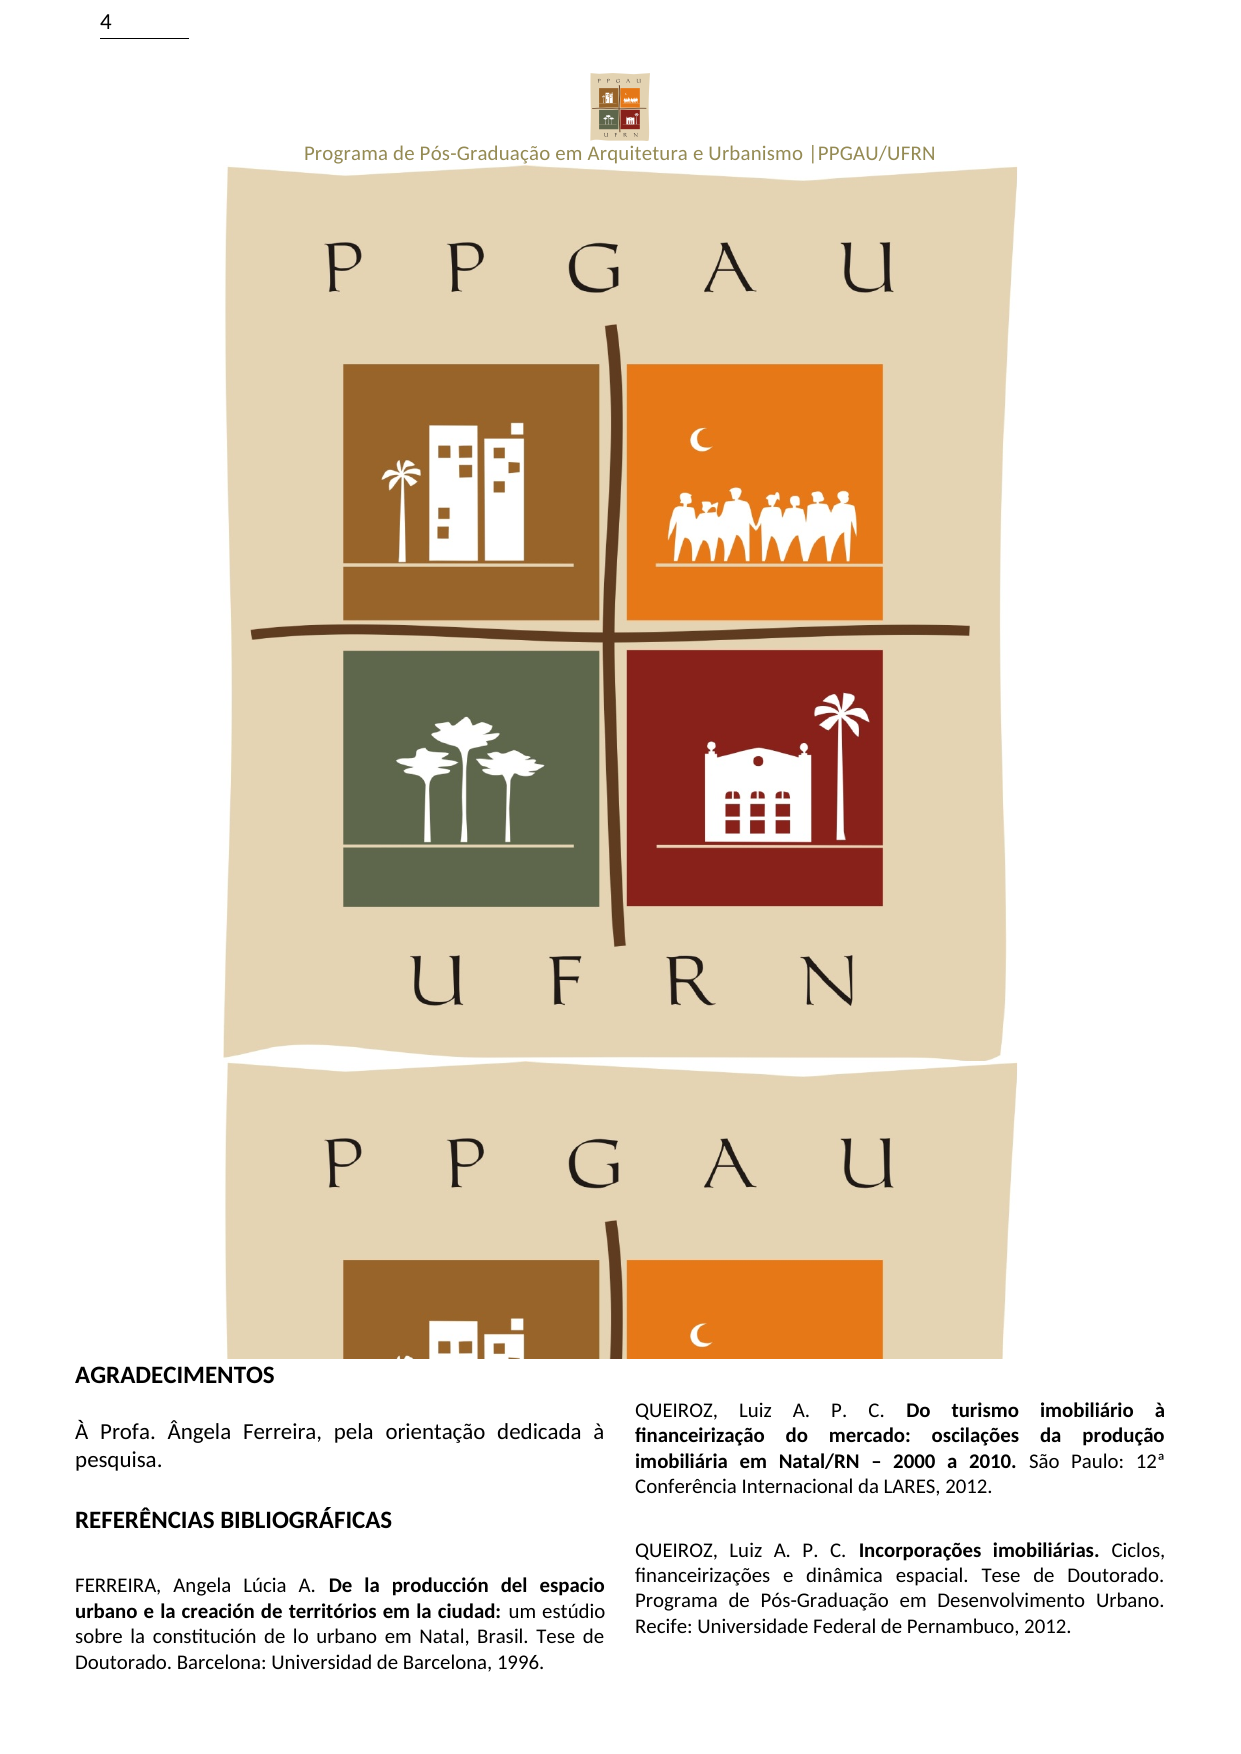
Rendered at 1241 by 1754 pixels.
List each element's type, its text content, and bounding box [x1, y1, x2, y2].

text FERREIRA, Angela Lúcia A. De la producción del espacio urbano e la creación de territórios em la ciudad: um estúdio sobre la constitución de lo urbano em Natal, Brasil. Tese de Doutorado. Barcelona: Universidad de Barcelona, 1996. [75, 1573, 605, 1674]
picture [590, 73, 650, 141]
picture [223, 165, 1018, 1359]
text À Profa. Ângela Ferreira, pela orientação dedicada à pesquisa. [75, 1417, 605, 1473]
text REFERÊNCIAS BIBLIOGRÁFICAS [75, 1504, 605, 1534]
text AGRADECIMENTOS [75, 1359, 605, 1389]
text QUEIROZ, Luiz A. P. C. Do turismo imobiliário à financeirização do mercado: oscilações da produção imobiliária em Natal/RN – 2000 a 2010. São Paulo: 12ª Conferência Internacional da LARES, 2012. [635, 1397, 1165, 1499]
text QUEIROZ, Luiz A. P. C. Incorporações imobiliárias. Ciclos, financeirizações e dinâmica espacial. Tese de Doutorado. Programa de Pós-Graduação em Desenvolvimento Urbano. Recife: Universidade Federal de Pernambuco, 2012. [635, 1537, 1165, 1638]
